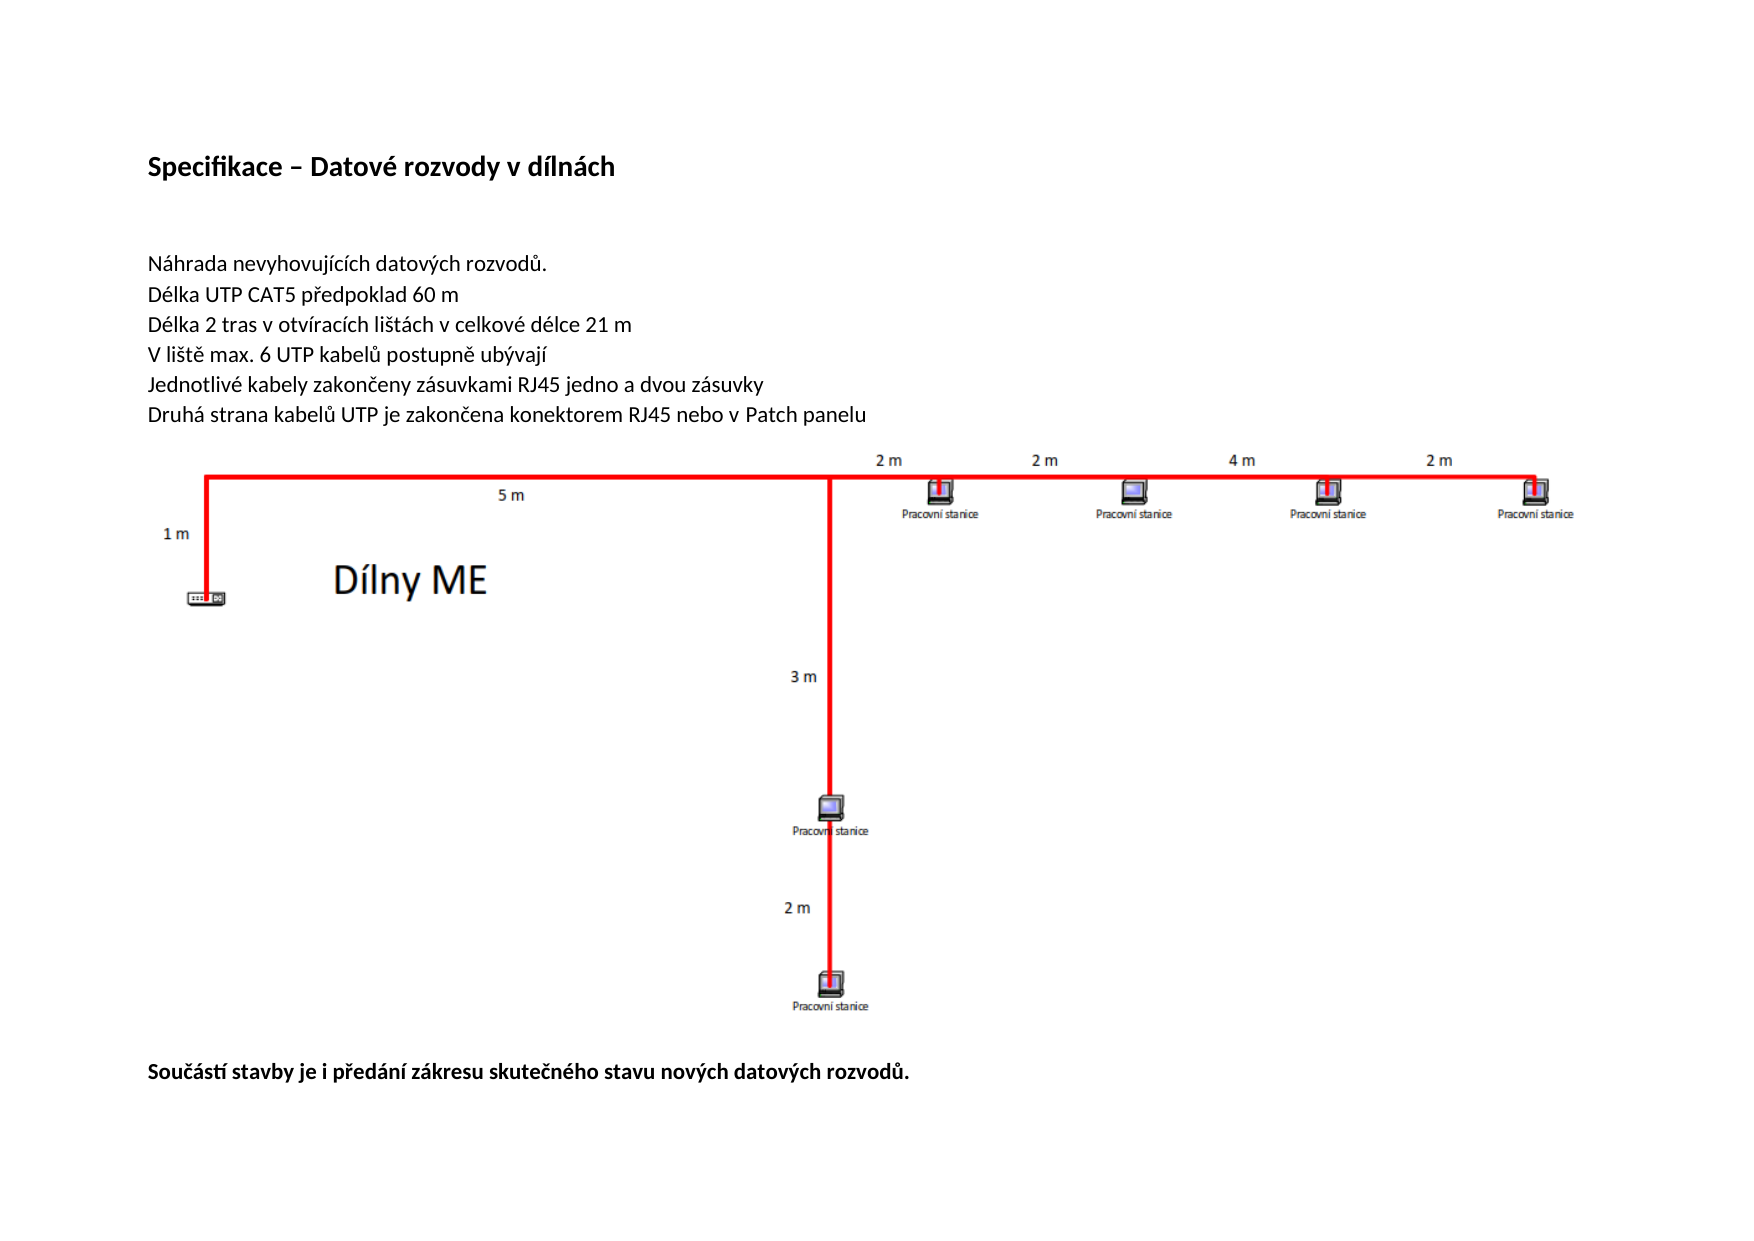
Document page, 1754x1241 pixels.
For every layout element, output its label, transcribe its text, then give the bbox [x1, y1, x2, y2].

text Délka 2 tras v otvíracích lištách v celkové délce 21 m [148, 310, 1606, 338]
text Délka UTP CAT5 předpoklad 60 m [148, 280, 1606, 308]
text Druhá strana kabelů UTP je zakončena konektorem RJ45 nebo v Patch panelu [148, 401, 1606, 429]
text Specifikace – Datové rozvody v dílnách [148, 148, 1606, 183]
text Náhrada nevyhovujících datových rozvodů. [148, 249, 1606, 278]
text V liště max. 6 UTP kabelů postupně ubývají [148, 340, 1606, 368]
picture [152, 430, 1591, 1039]
text Jednotlivé kabely zakončeny zásuvkami RJ45 jedno a dvou zásuvky [148, 370, 1606, 398]
text Součástí stavby je i předání zákresu skutečného stavu nových datových rozvodů. [148, 1057, 1606, 1086]
